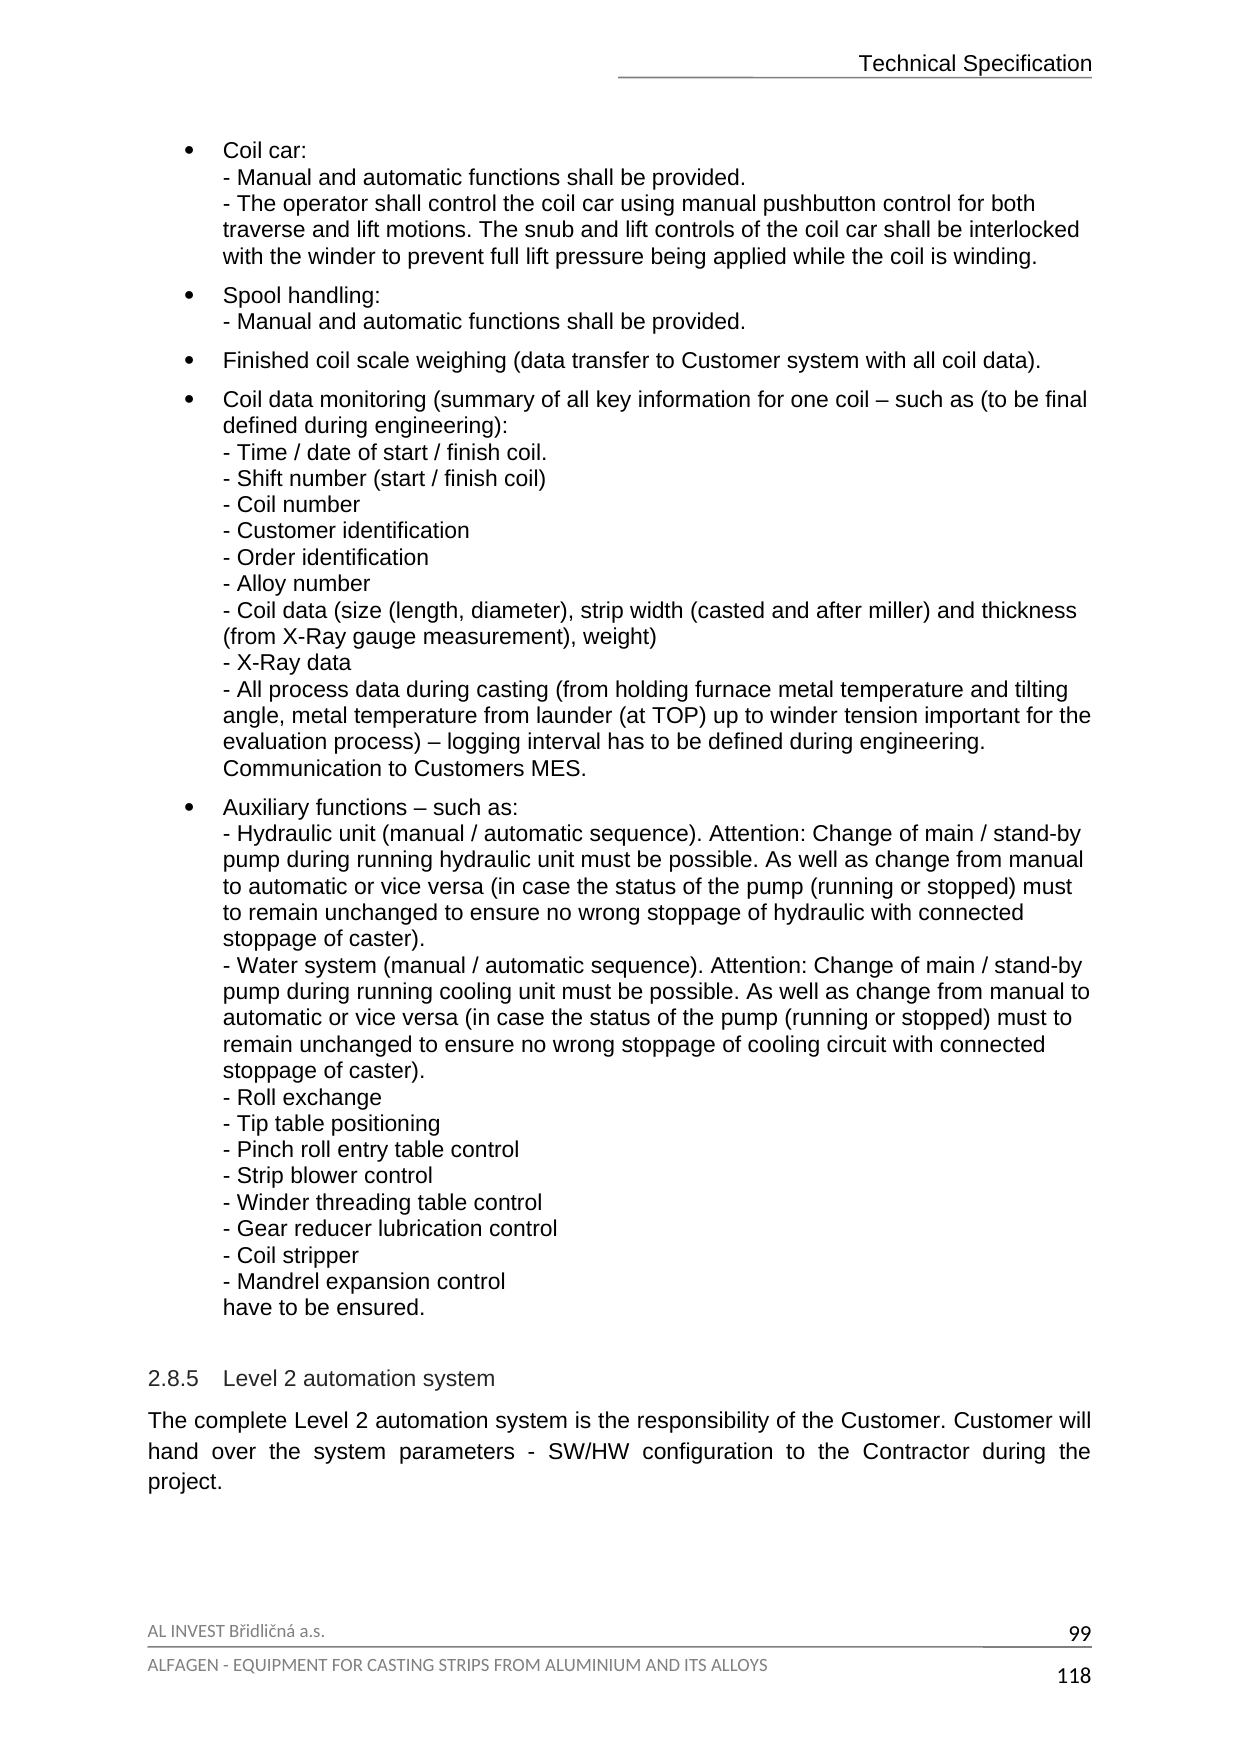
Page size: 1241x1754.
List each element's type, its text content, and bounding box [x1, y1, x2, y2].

text Level 2 automation system [148, 1365, 1092, 1391]
text Coil car: - Manual and automatic functions shall be provided. - The operator shall control the coil car using manual pushbutton control for both traverse and lift motions. The snub and lift controls of the coil car shall be interlocked with the winder to prevent full lift pressure being applied while the coil is winding. [185, 137, 1092, 269]
text The complete Level 2 automation system is the responsibility of the Customer. Customer will hand over the system parameters - SW/HW configuration to the Contractor during the project. [148, 1407, 1092, 1494]
text Finished coil scale weighing (data transfer to Customer system with all coil data). [185, 347, 1092, 373]
text Spool handling: - Manual and automatic functions shall be provided. [185, 282, 1092, 334]
text Auxiliary functions – such as: - Hydraulic unit (manual / automatic sequence). Attention: Change of main / stand-by pump during running hydraulic unit must be possible. As well as change from manual to automatic or vice versa (in case the status of the pump (running or stopped) must to remain unchanged to ensure no wrong stoppage of hydraulic with connected stoppage of caster). - Water system (manual / automatic sequence). Attention: Change of main / stand-by pump during running cooling unit must be possible. As well as change from manual to automatic or vice versa (in case the status of the pump (running or stopped) must to remain unchanged to ensure no wrong stoppage of cooling circuit with connected stoppage of caster). - Roll exchange - Tip table positioning - Pinch roll entry table control - Strip blower control - Winder threading table control - Gear reducer lubrication control - Coil stripper - Mandrel expansion control have to be ensured. [185, 793, 1092, 1321]
text Coil data monitoring (summary of all key information for one coil – such as (to be final defined during engineering): - Time / date of start / finish coil. - Shift number (start / finish coil) - Coil number - Customer identification - Order identification - Alloy number - Coil data (size (length, diameter), strip width (casted and after miller) and thickness (from X-Ray gauge measurement), weight) - X-Ray data - All process data during casting (from holding furnace metal temperature and tilting angle, metal temperature from launder (at TOP) up to winder tension important for the evaluation process) – logging interval has to be defined during engineering. Communication to Customers MES. [185, 386, 1092, 781]
